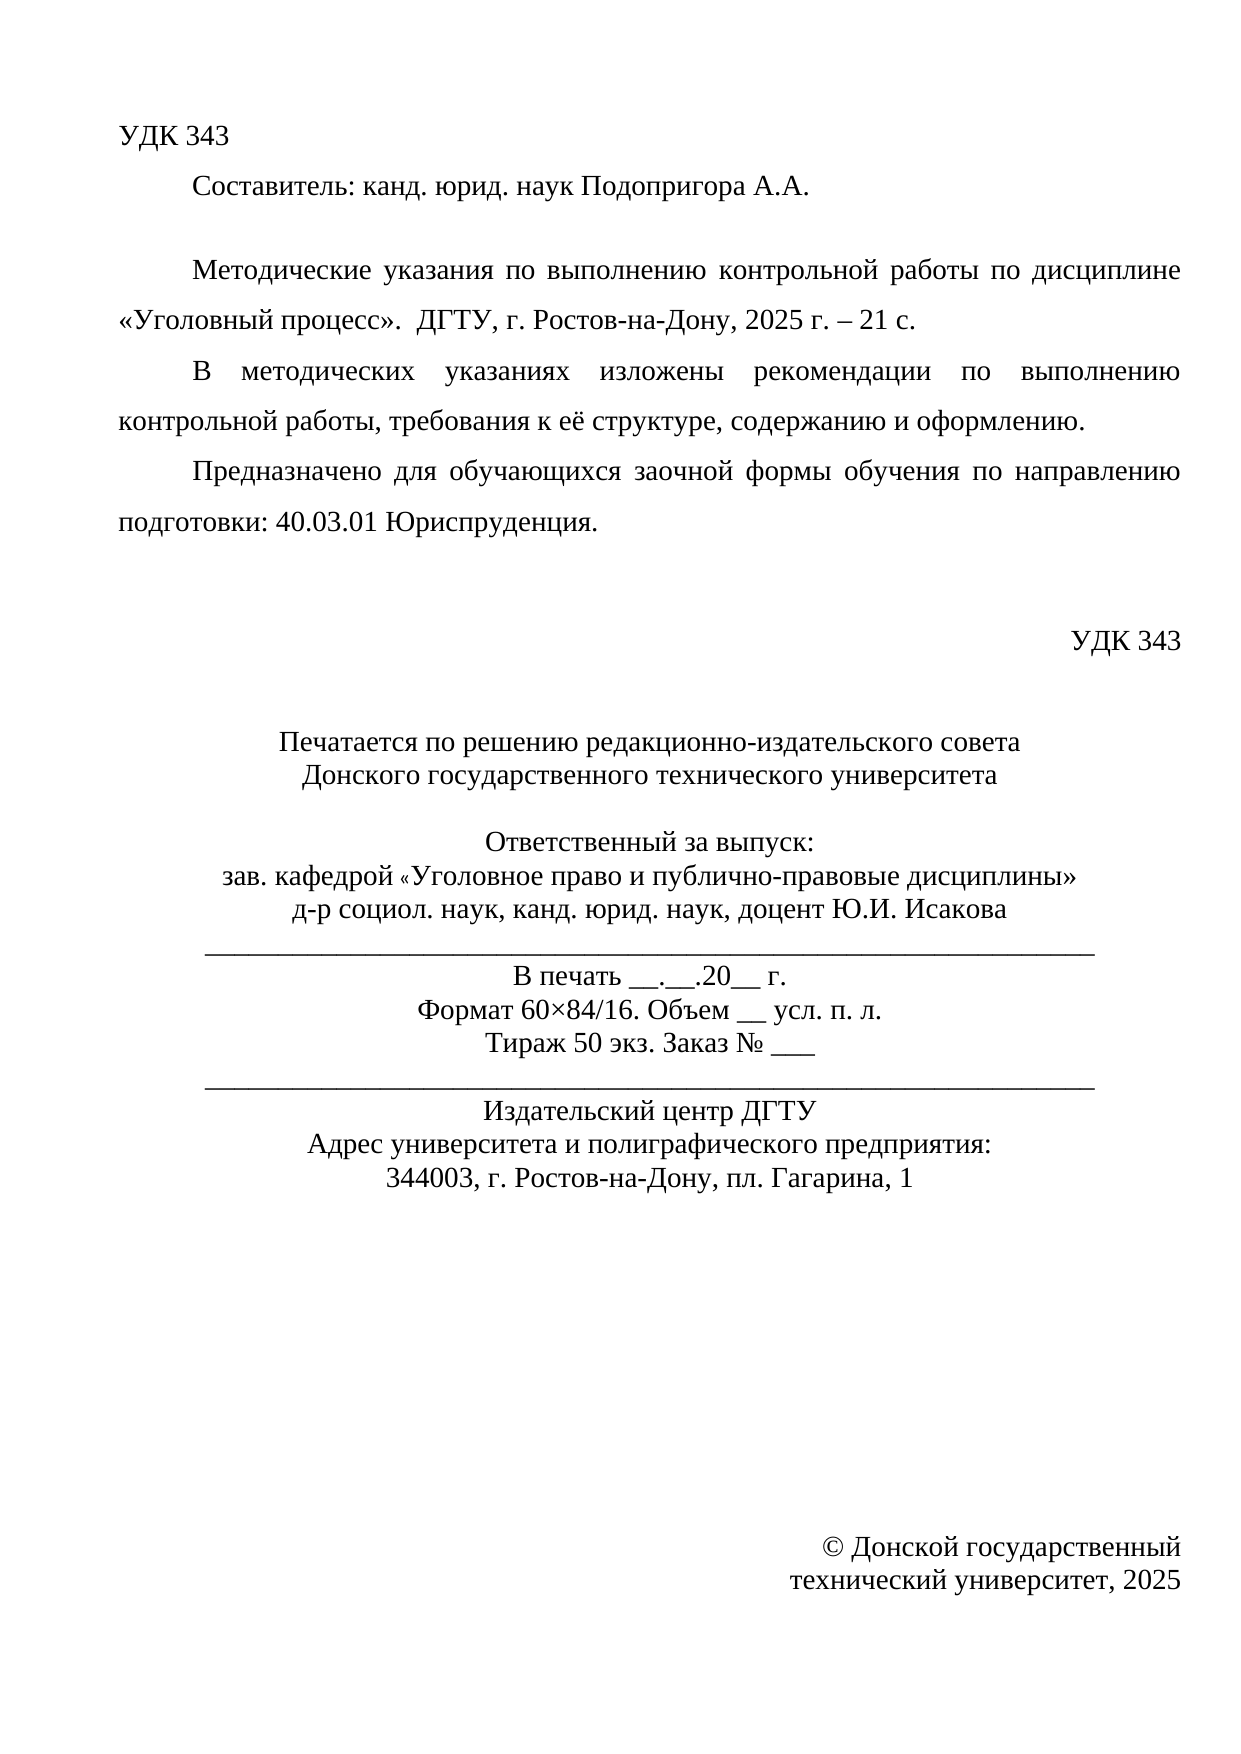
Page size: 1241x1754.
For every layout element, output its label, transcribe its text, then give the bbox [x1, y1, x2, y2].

text Методические указания по выполнению контрольной работы по дисциплине «Уголовный процесс». ДГТУ, г. Ростов-на-Дону, 2025 г. – 21 с. [118, 252, 1181, 336]
text зав. кафедрой «Уголовное право и публично-правовые дисциплины» [118, 858, 1181, 891]
text д-р социол. наук, канд. юрид. наук, доцент Ю.И. Исакова [118, 891, 1181, 925]
text Предназначено для обучающихся заочной формы обучения по направлению подготовки: 40.03.01 Юриспруденция. [118, 453, 1181, 537]
text _____________________________________________________________ [118, 1059, 1181, 1093]
text Адрес университета и полиграфического предприятия: [118, 1126, 1181, 1160]
text _____________________________________________________________ [118, 925, 1181, 958]
text УДК 343 [118, 118, 1167, 152]
text В печать __.__.20__ г. [118, 958, 1181, 992]
text Ответственный за выпуск: [118, 824, 1181, 858]
text Тираж 50 экз. Заказ № ___ [118, 1026, 1181, 1059]
text УДК 343 [118, 623, 1181, 657]
text Донского государственного технического университета [118, 757, 1181, 791]
text Печатается по решению редакционно-издательского совета [118, 724, 1181, 757]
text Формат 60×84/16. Объем __ усл. п. л. [118, 992, 1181, 1026]
text Издательский центр ДГТУ [118, 1093, 1181, 1126]
text 344003, г. Ростов-на-Дону, пл. Гагарина, 1 [118, 1160, 1181, 1193]
text © Донской государственный [118, 1529, 1181, 1562]
text технический университет, 2025 [118, 1562, 1181, 1596]
text В методических указаниях изложены рекомендации по выполнению контрольной работы, требования к её структуре, содержанию и оформлению. [118, 353, 1181, 437]
text Составитель: канд. юрид. наук Подопригора А.А. [118, 168, 1167, 202]
